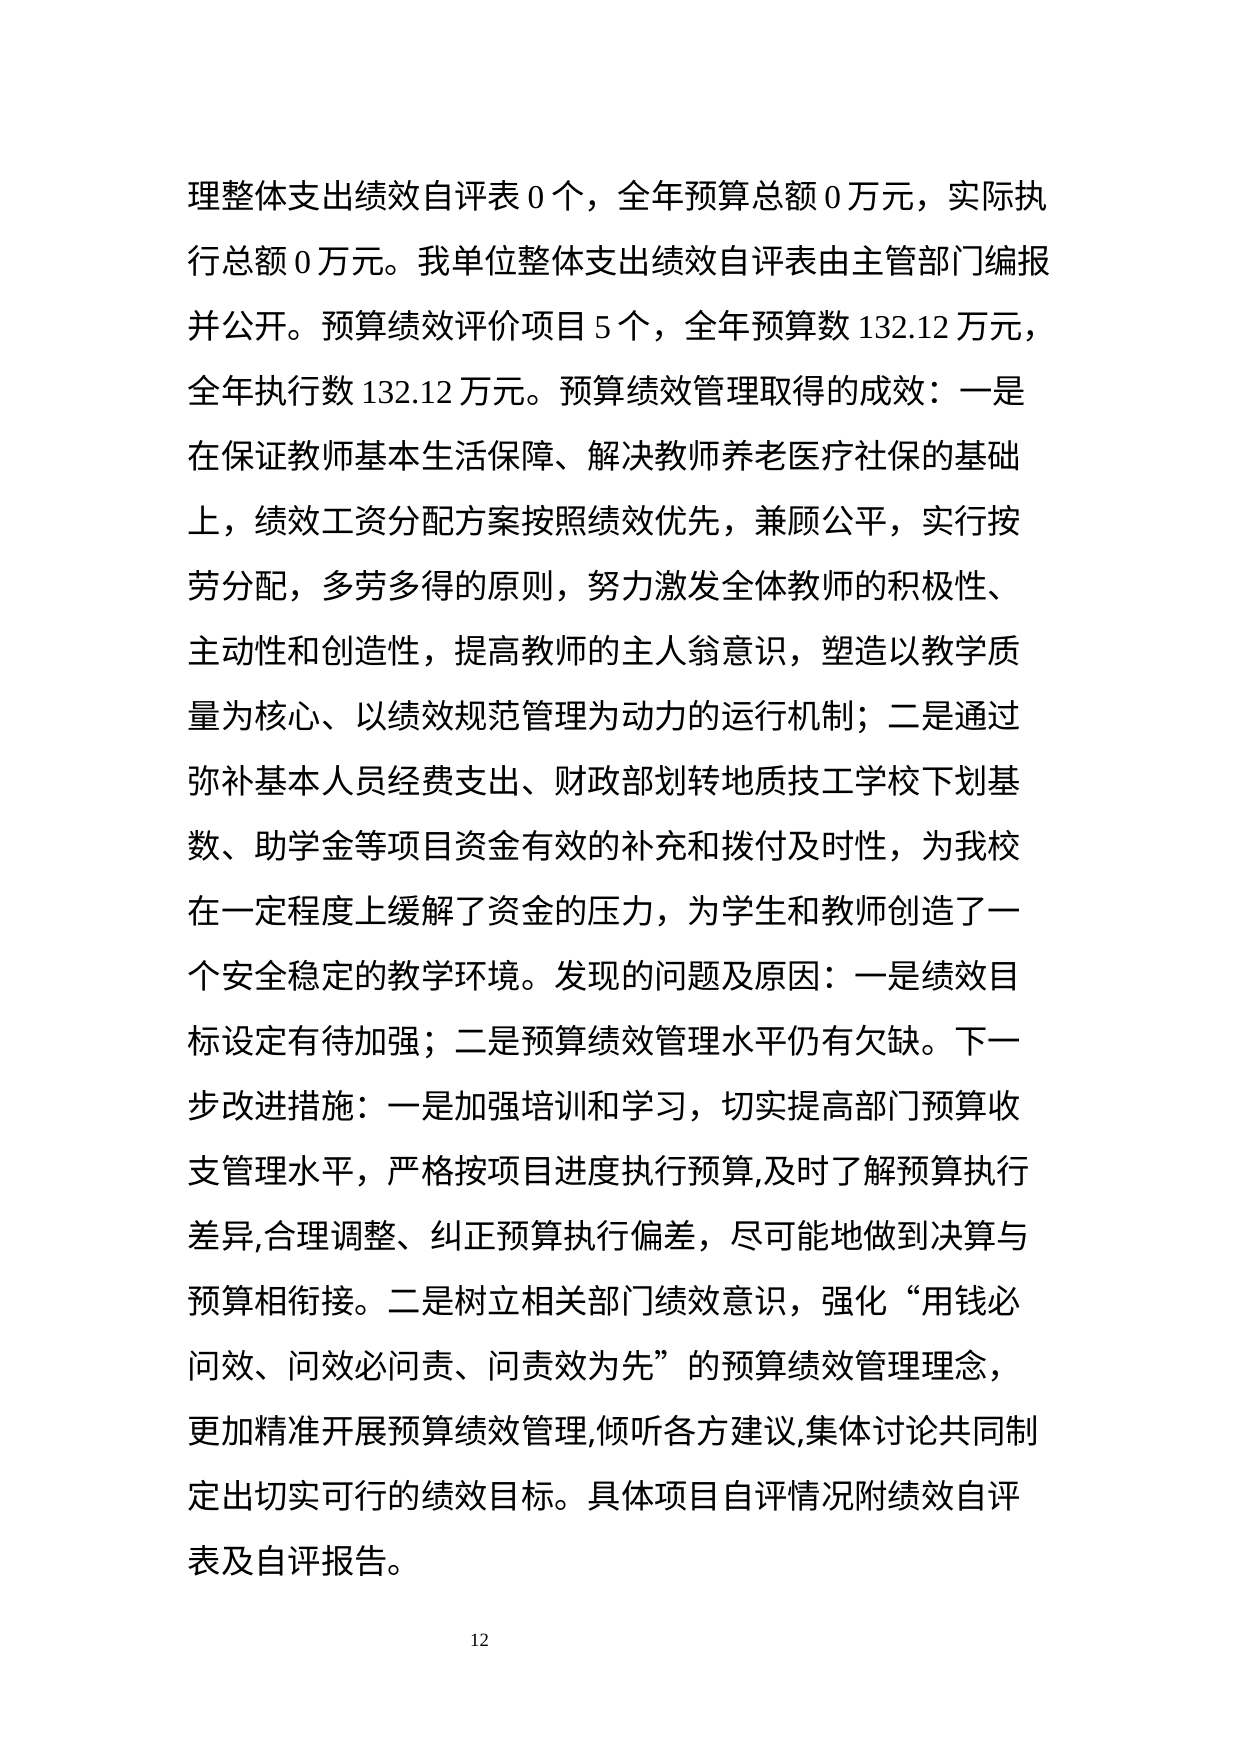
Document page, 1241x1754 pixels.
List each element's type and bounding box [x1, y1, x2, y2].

text [187, 162, 1053, 1592]
